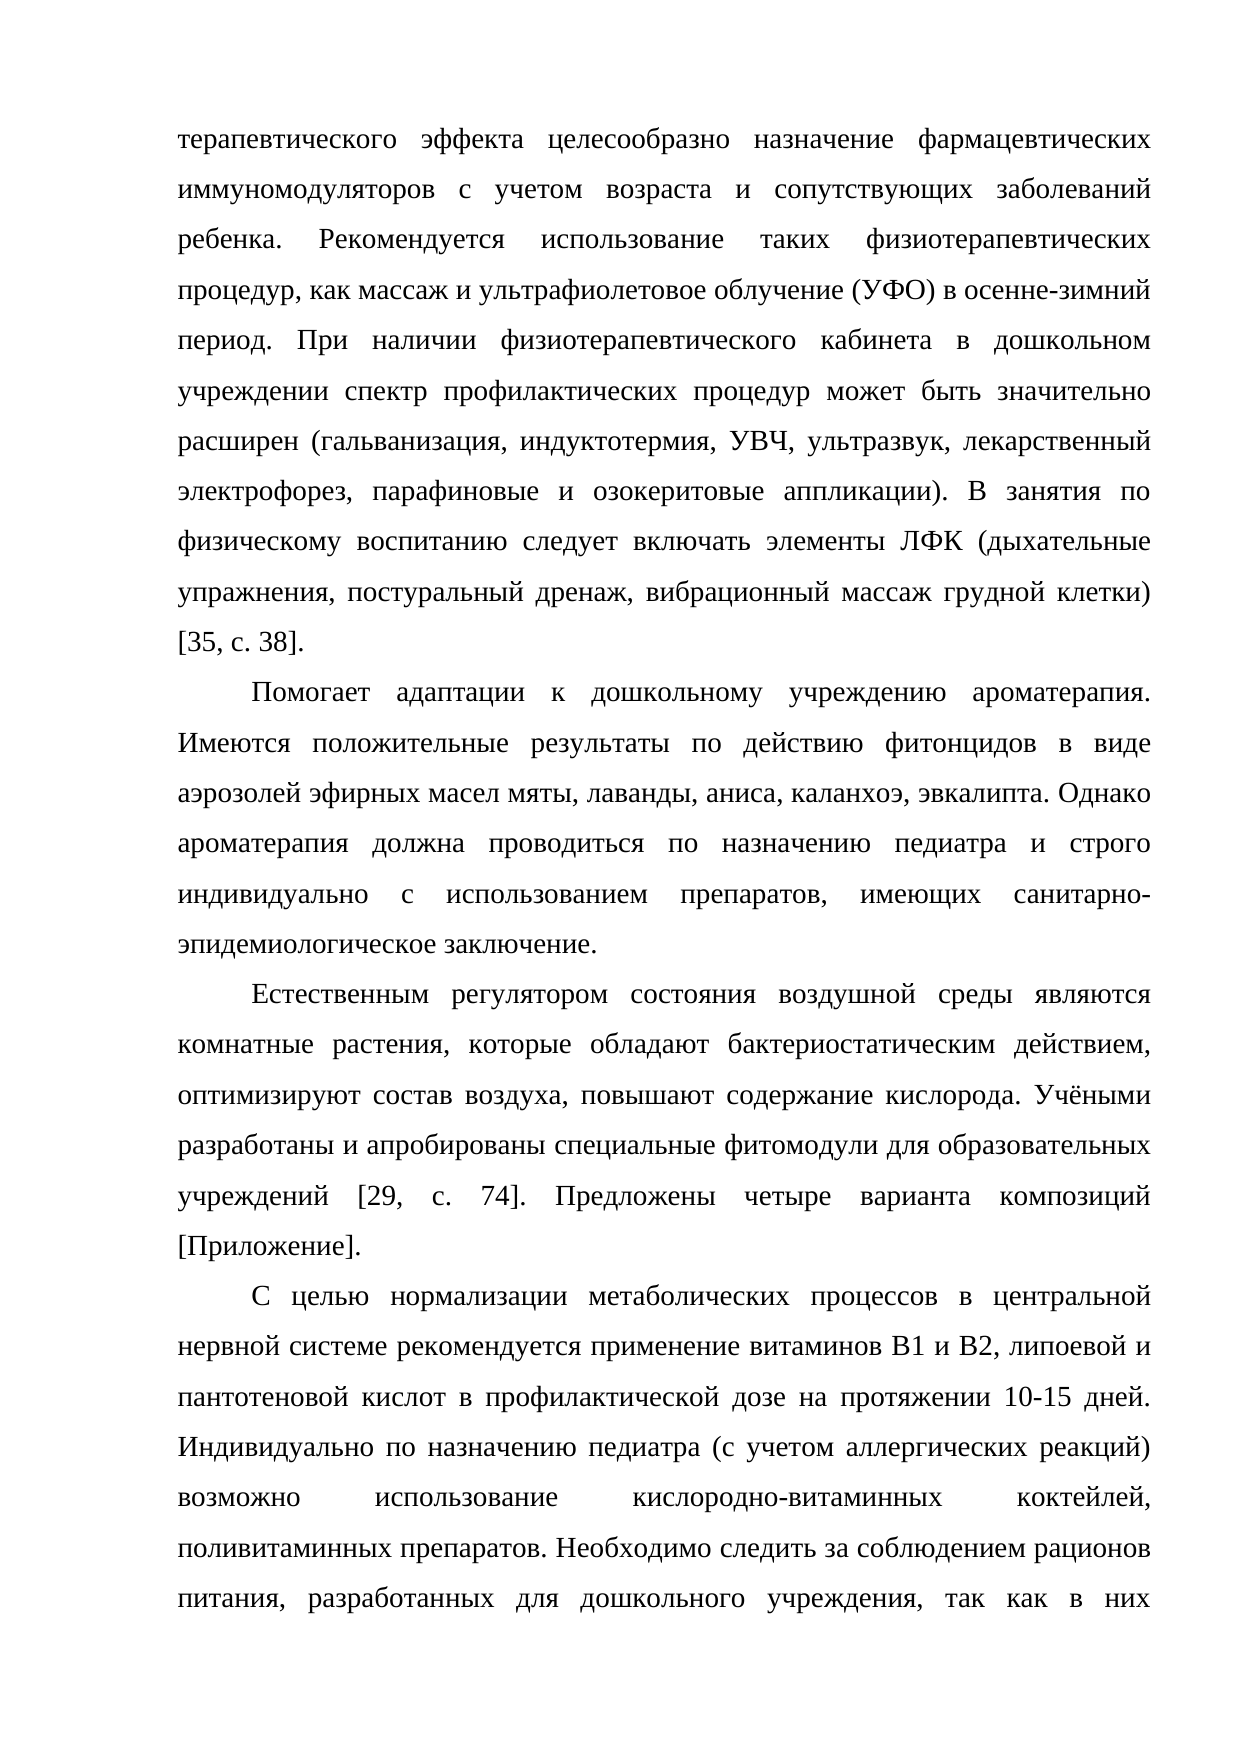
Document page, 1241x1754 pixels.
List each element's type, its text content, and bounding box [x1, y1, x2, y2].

text Естественным регулятором состояния воздушной среды являются комнатные растения, которые обладают бактериостатическим действием, оптимизируют состав воздуха, повышают содержание кислорода. Учёными разработаны и апробированы специальные фитомодули для образовательных учреждений [29, с. 74]. Предложены четыре варианта композиций [Приложение]. [177, 976, 1152, 1261]
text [177, 1278, 1152, 1614]
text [177, 121, 1152, 658]
text Помогает адаптации к дошкольному учреждению ароматерапия. Имеются положительные результаты по действию фитонцидов в виде аэрозолей эфирных масел мяты, лаванды, аниса, каланхоэ, эвкалипта. Однако ароматерапия должна проводиться по назначению педиатра и строго индивидуально с использованием препаратов, имеющих санитарно-эпидемиологическое заключение. [177, 674, 1152, 959]
